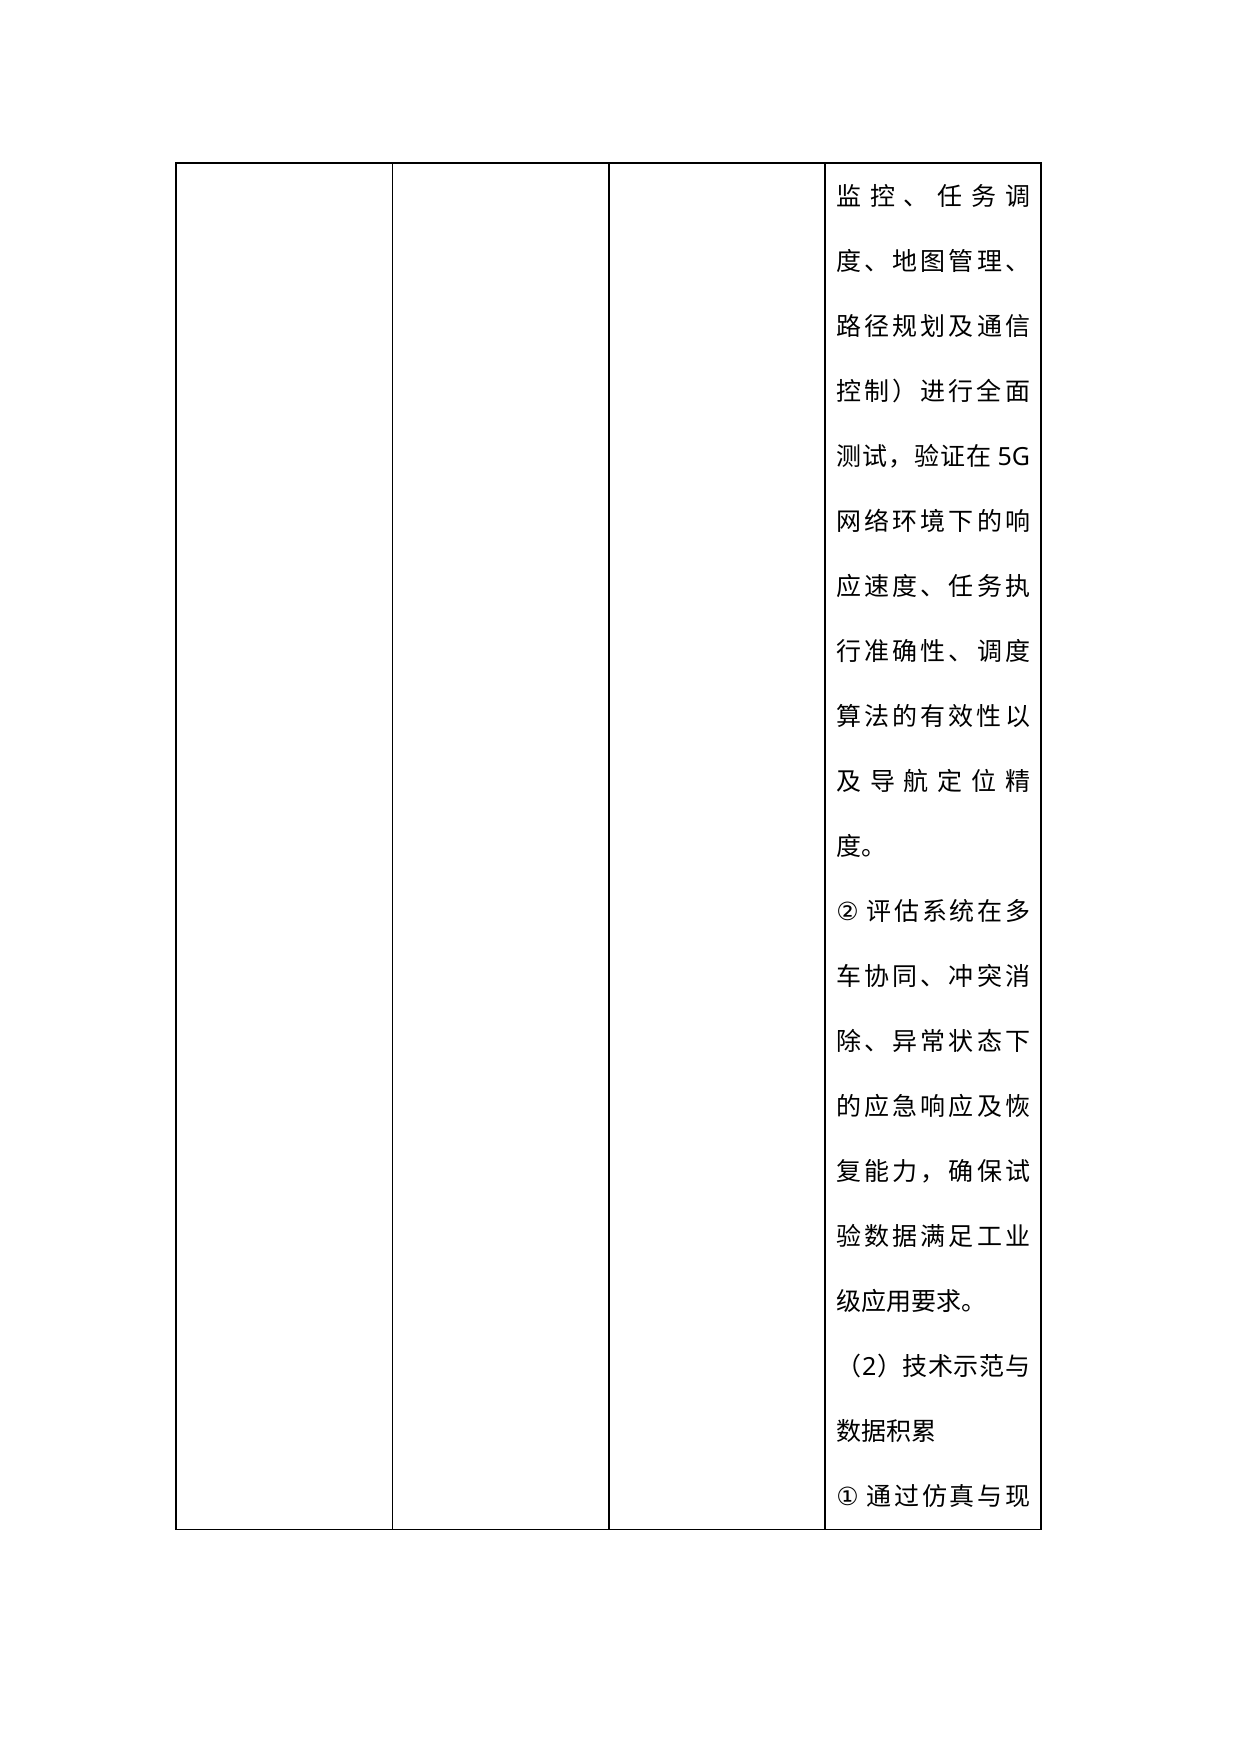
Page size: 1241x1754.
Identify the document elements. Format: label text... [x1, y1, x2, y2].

table_cell [177, 164, 392, 1528]
table_cell 1 [393, 164, 608, 1528]
table_cell [610, 164, 824, 1528]
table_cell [826, 164, 1040, 1528]
